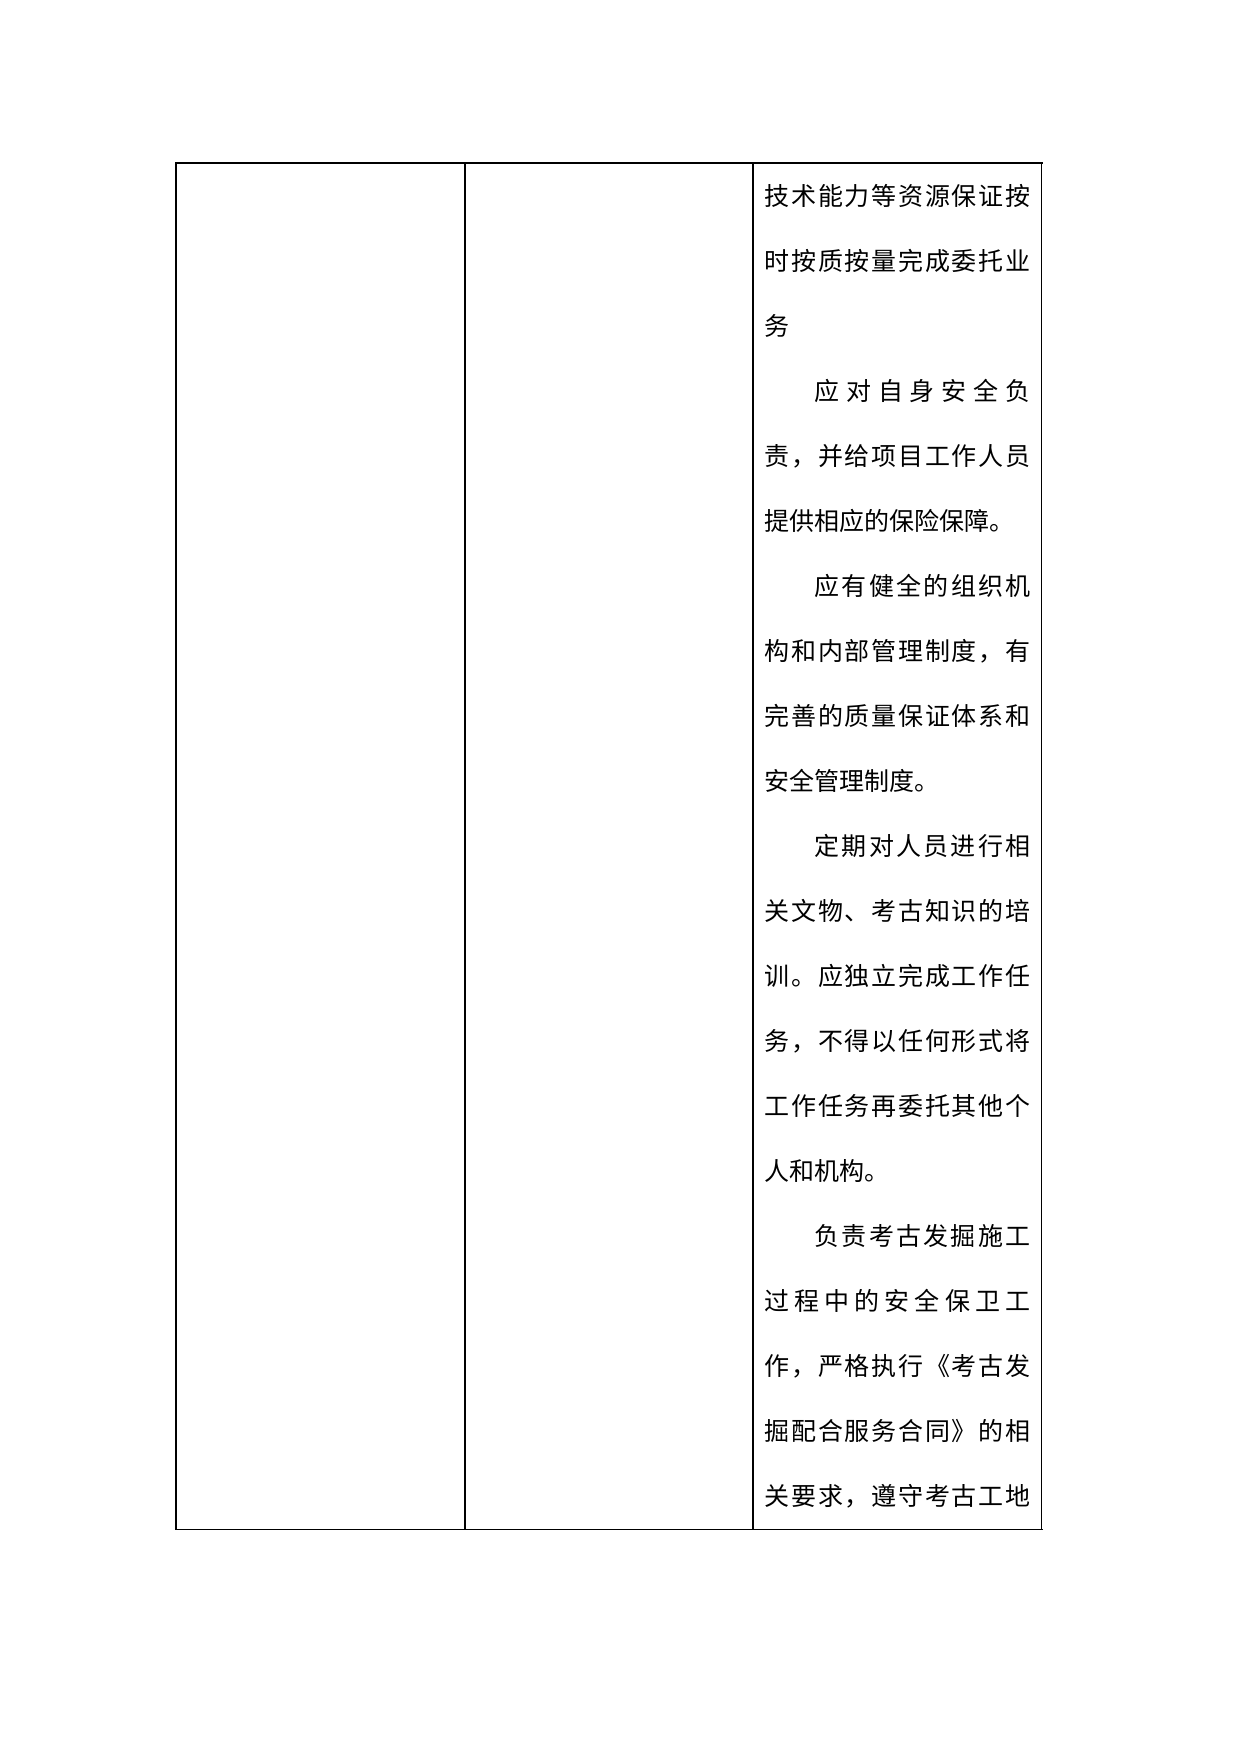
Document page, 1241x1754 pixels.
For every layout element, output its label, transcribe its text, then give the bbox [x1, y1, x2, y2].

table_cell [754, 164, 1041, 1528]
table_cell 1 [177, 164, 464, 1528]
table_cell [466, 164, 752, 1528]
